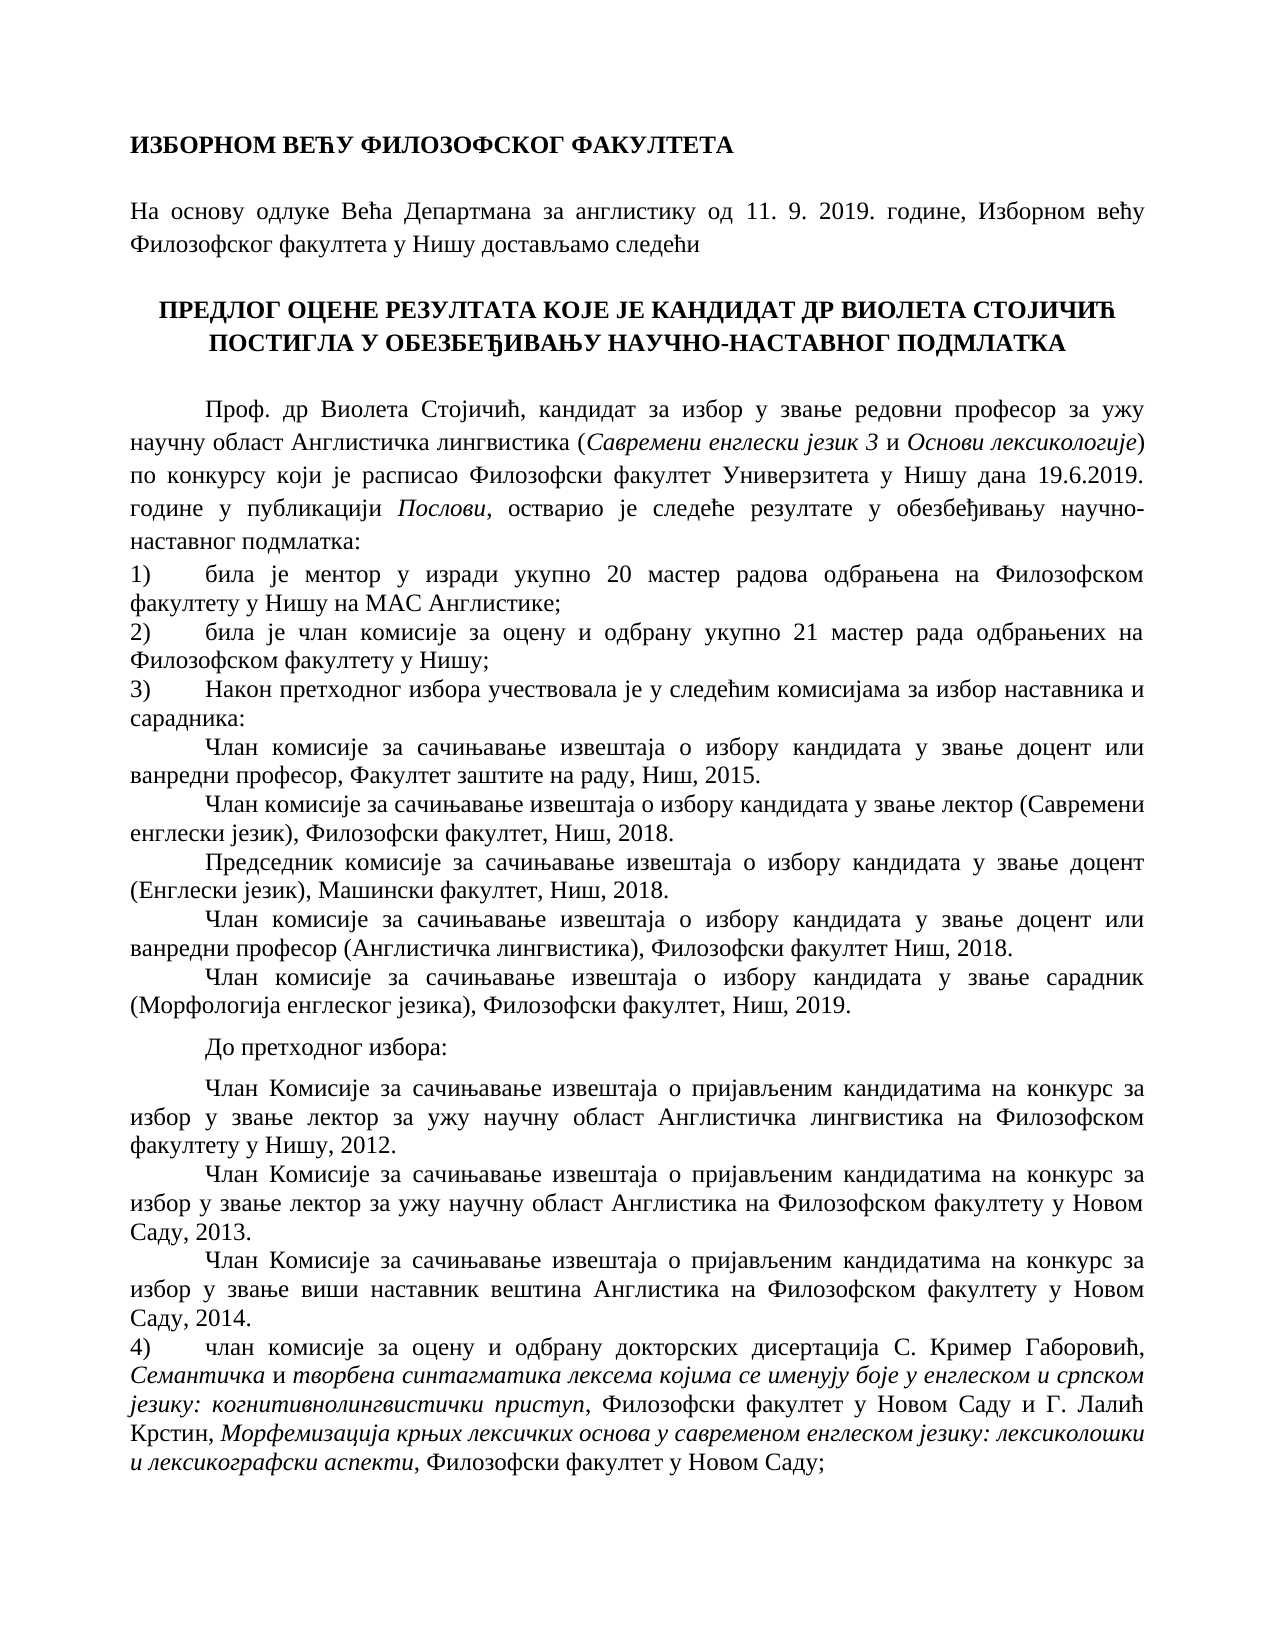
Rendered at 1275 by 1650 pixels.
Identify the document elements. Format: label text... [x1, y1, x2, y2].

list Члан комисије за сачињавање извештаја о избору кандидата у звање лектор (Савремени енглески језик), Филозофски факултет, Ниш, 2018. [130, 789, 1145, 847]
list Председник комисије за сачињавање извештаја о избору кандидата у звање доцент (Енглески језик), Машински факултет, Ниш, 2018. [130, 847, 1145, 904]
list била је ментор у изради укупно 20 мастер радова одбрањена на Филозофском факултету у Нишу на МАС Англистике; [130, 559, 1145, 617]
text До претходног избора: [130, 1032, 1145, 1060]
list Члан комисије за сачињавање извештаја о избору кандидата у звање доцент или ванредни професор, Факултет заштите на раду, Ниш, 2015. [130, 732, 1145, 789]
text ИЗБОРНОМ ВЕЋУ ФИЛОЗОФСКОГ ФАКУЛТЕТА [130, 130, 1145, 159]
text Проф. др Виолета Стојичић, кандидат за избор у звање редовни професор за ужу научну област Англистичка лингвистика (Савремени енглески језик 3 и Основи лексикологије) по конкурсу који је расписао Филозофски факултет Универзитета у Нишу дана 19.6.2019. године у публикацији Послови, остварио је следеће резултате у обезбеђивању научно-наставног подмлатка: [130, 394, 1145, 555]
list била је члан комисије за оцену и одбрану укупно 21 мастер рада одбрањених на Филозофском факултету у Нишу; [130, 617, 1145, 674]
list члан комисије за оцену и одбрану докторских дисертација С. Кример Габоровић, Семантичка и творбена синтагматика лексема којима се именују боје у енглеском и српском језику: когнитивнолингвистички приступ, Филозофски факултет у Новом Саду и Г. Лалић Крстин, Морфемизација крњих лексичких основа у савременом енглеском језику: лексиколошки и лексикографски аспекти, Филозофски факултет у Новом Саду; [130, 1332, 1145, 1475]
list Члан Комисије за сачињавање извештаја о пријављеним кандидатима на конкурс за избор у звање лектор за ужу научну област Англистика на Филозофском факултету у Новом Саду, 2013. [130, 1159, 1145, 1245]
text На основу одлуке Већа Департмана за англистику од 11. 9. 2019. године, Изборном већу Филозофског факултета у Нишу достављамо следећи [130, 196, 1145, 258]
list Члан Комисије за сачињавање извештаја о пријављеним кандидатима на конкурс за избор у звање лектор за ужу научну област Англистичка лингвистика на Филозофском факултету у Нишу, 2012. [130, 1073, 1145, 1159]
text Члан Комисије за сачињавање извештаја о пријављеним кандидатима на конкурс за избор у звање виши наставник вештина Англистика на Филозофском факултету у Новом Саду, 2014. [130, 1245, 1145, 1332]
list Након претходног избора учествовала је у следећим комисијама за избор наставника и сарадника: [130, 674, 1145, 732]
list Члан комисије за сачињавање извештаја о избору кандидата у звање сарадник (Морфологија енглеског језика), Филозофски факултет, Ниш, 2019. [130, 962, 1145, 1019]
text ПРЕДЛОГ ОЦЕНЕ РЕЗУЛТАТА КОЈЕ ЈЕ КАНДИДАТ ДР Виолета Стојичић ПОСТИГЛА У ОБЕЗБЕЂИВАЊУ НАУЧНО-НАСТАВНОГ ПОДМЛАТКА [130, 295, 1145, 357]
list Члан комисије за сачињавање извештаја о избору кандидата у звање доцент или ванредни професор (Англистичка лингвистика), Филозофски факултет Ниш, 2018. [130, 904, 1145, 962]
